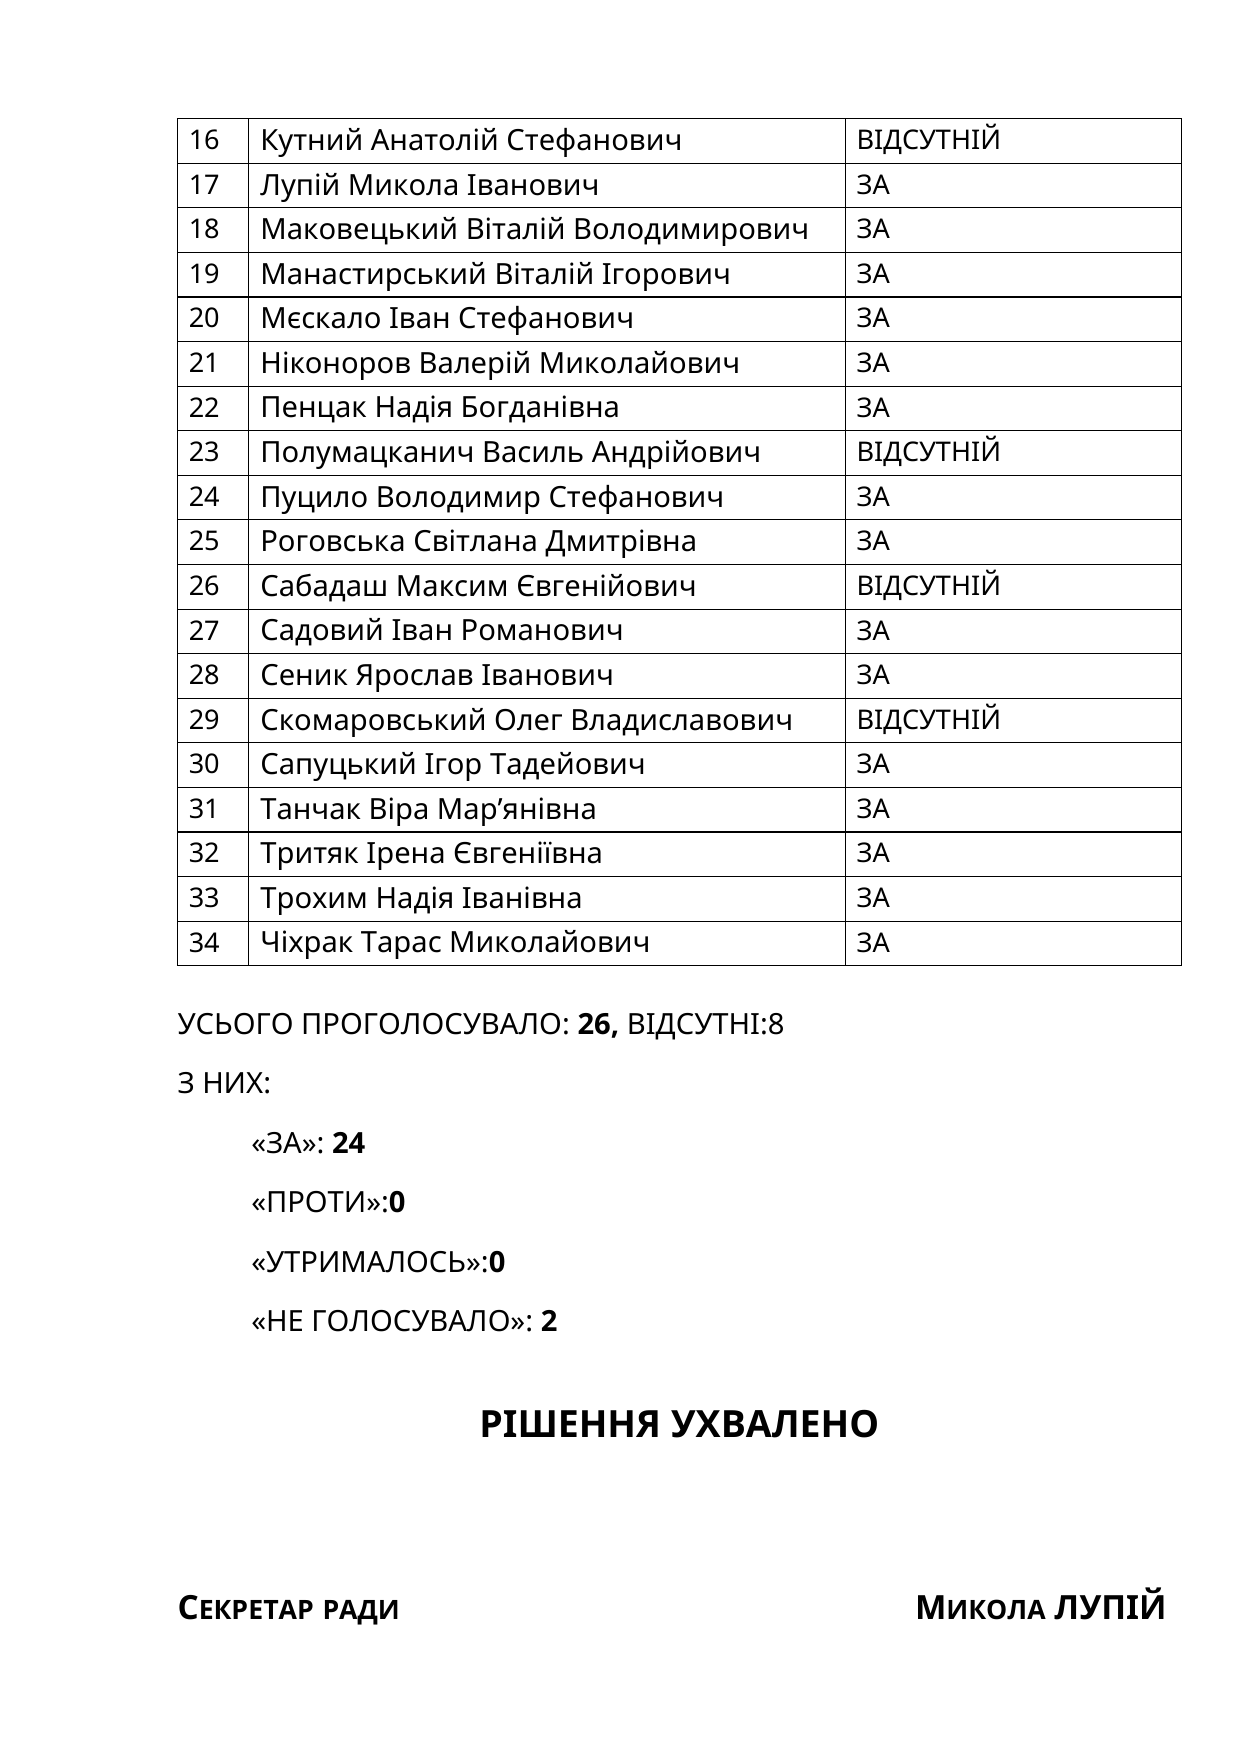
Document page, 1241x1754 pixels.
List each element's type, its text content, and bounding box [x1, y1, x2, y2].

table_cell 20 [178, 298, 248, 341]
table_cell ЗА [846, 298, 1181, 341]
table_cell 25 [178, 520, 248, 564]
table_cell Полумацканич Василь Андрійович [249, 431, 845, 475]
table_cell Сеник Ярослав Іванович [249, 654, 845, 698]
table_cell 16 [178, 119, 248, 163]
table_cell Чіхрак Тарас Миколайович [249, 922, 845, 965]
text «НЕ ГОЛОСУВАЛО»: 2 [177, 1301, 1181, 1340]
table_cell ЗА [846, 922, 1181, 965]
table_cell Садовий Іван Романович [249, 610, 845, 653]
table_cell Роговська Світлана Дмитрівна [249, 520, 845, 564]
text «ПРОТИ»:0 [177, 1182, 1181, 1221]
table_cell 31 [178, 788, 248, 831]
table_cell Кутний Анатолій Стефанович [249, 119, 845, 163]
table_cell ЗА [846, 387, 1181, 430]
table_cell Манастирський Віталій Ігорович [249, 253, 845, 296]
table_cell 24 [178, 476, 248, 519]
table_cell ЗА [846, 476, 1181, 519]
text З НИХ: [177, 1063, 1181, 1102]
table_cell Скомаровський Олег Владиславович [249, 699, 845, 742]
table_cell ЗА [846, 788, 1181, 831]
table_cell ВІДСУТНІЙ [846, 699, 1181, 742]
table_cell ЗА [846, 253, 1181, 296]
table_cell 27 [178, 610, 248, 653]
table_cell 29 [178, 699, 248, 742]
table_cell 18 [178, 208, 248, 252]
table_cell 23 [178, 431, 248, 475]
table_cell ВІДСУТНІЙ [846, 119, 1181, 163]
table_cell Пенцак Надія Богданівна [249, 387, 845, 430]
table_cell Лупій Микола Іванович [249, 164, 845, 207]
table_cell 22 [178, 387, 248, 430]
text Усього проголосувало: 26, ВІДСУТНІ:8 [177, 1003, 1181, 1043]
table_cell Сапуцький Ігор Тадейович [249, 743, 845, 787]
table_cell ЗА [846, 208, 1181, 252]
table_cell ЗА [846, 654, 1181, 698]
table_cell ЗА [846, 342, 1181, 386]
table_cell 32 [178, 833, 248, 876]
table_cell ЗА [846, 164, 1181, 207]
table_cell 19 [178, 253, 248, 296]
table_cell 21 [178, 342, 248, 386]
table_cell ЗА [846, 877, 1181, 921]
table_cell 17 [178, 164, 248, 207]
text Секретар ради Микола ЛУПІЙ [177, 1584, 1181, 1629]
table_cell 28 [178, 654, 248, 698]
table_cell 33 [178, 877, 248, 921]
table_cell 34 [178, 922, 248, 965]
text РІШЕННЯ УХВАЛЕНО [177, 1397, 1181, 1448]
table_cell ЗА [846, 833, 1181, 876]
table_cell Пуцило Володимир Стефанович [249, 476, 845, 519]
table_cell Танчак Віра Мар’янівна [249, 788, 845, 831]
table_cell Маковецький Віталій Володимирович [249, 208, 845, 252]
table_cell ЗА [846, 610, 1181, 653]
table_cell 26 [178, 565, 248, 608]
table_cell 30 [178, 743, 248, 787]
table_cell Мєскало Іван Стефанович [249, 298, 845, 341]
table_cell Трохим Надія Іванівна [249, 877, 845, 921]
table_cell ЗА [846, 743, 1181, 787]
text «УТРИМАЛОСЬ»:0 [177, 1241, 1181, 1281]
text «ЗА»: 24 [177, 1122, 1181, 1162]
table_cell ВІДСУТНІЙ [846, 565, 1181, 608]
table_cell Ніконоров Валерій Миколайович [249, 342, 845, 386]
table_cell Сабадаш Максим Євгенійович [249, 565, 845, 608]
table_cell ЗА [846, 520, 1181, 564]
table_cell Тритяк Ірена Євгеніївна [249, 833, 845, 876]
table_cell ВІДСУТНІЙ [846, 431, 1181, 475]
